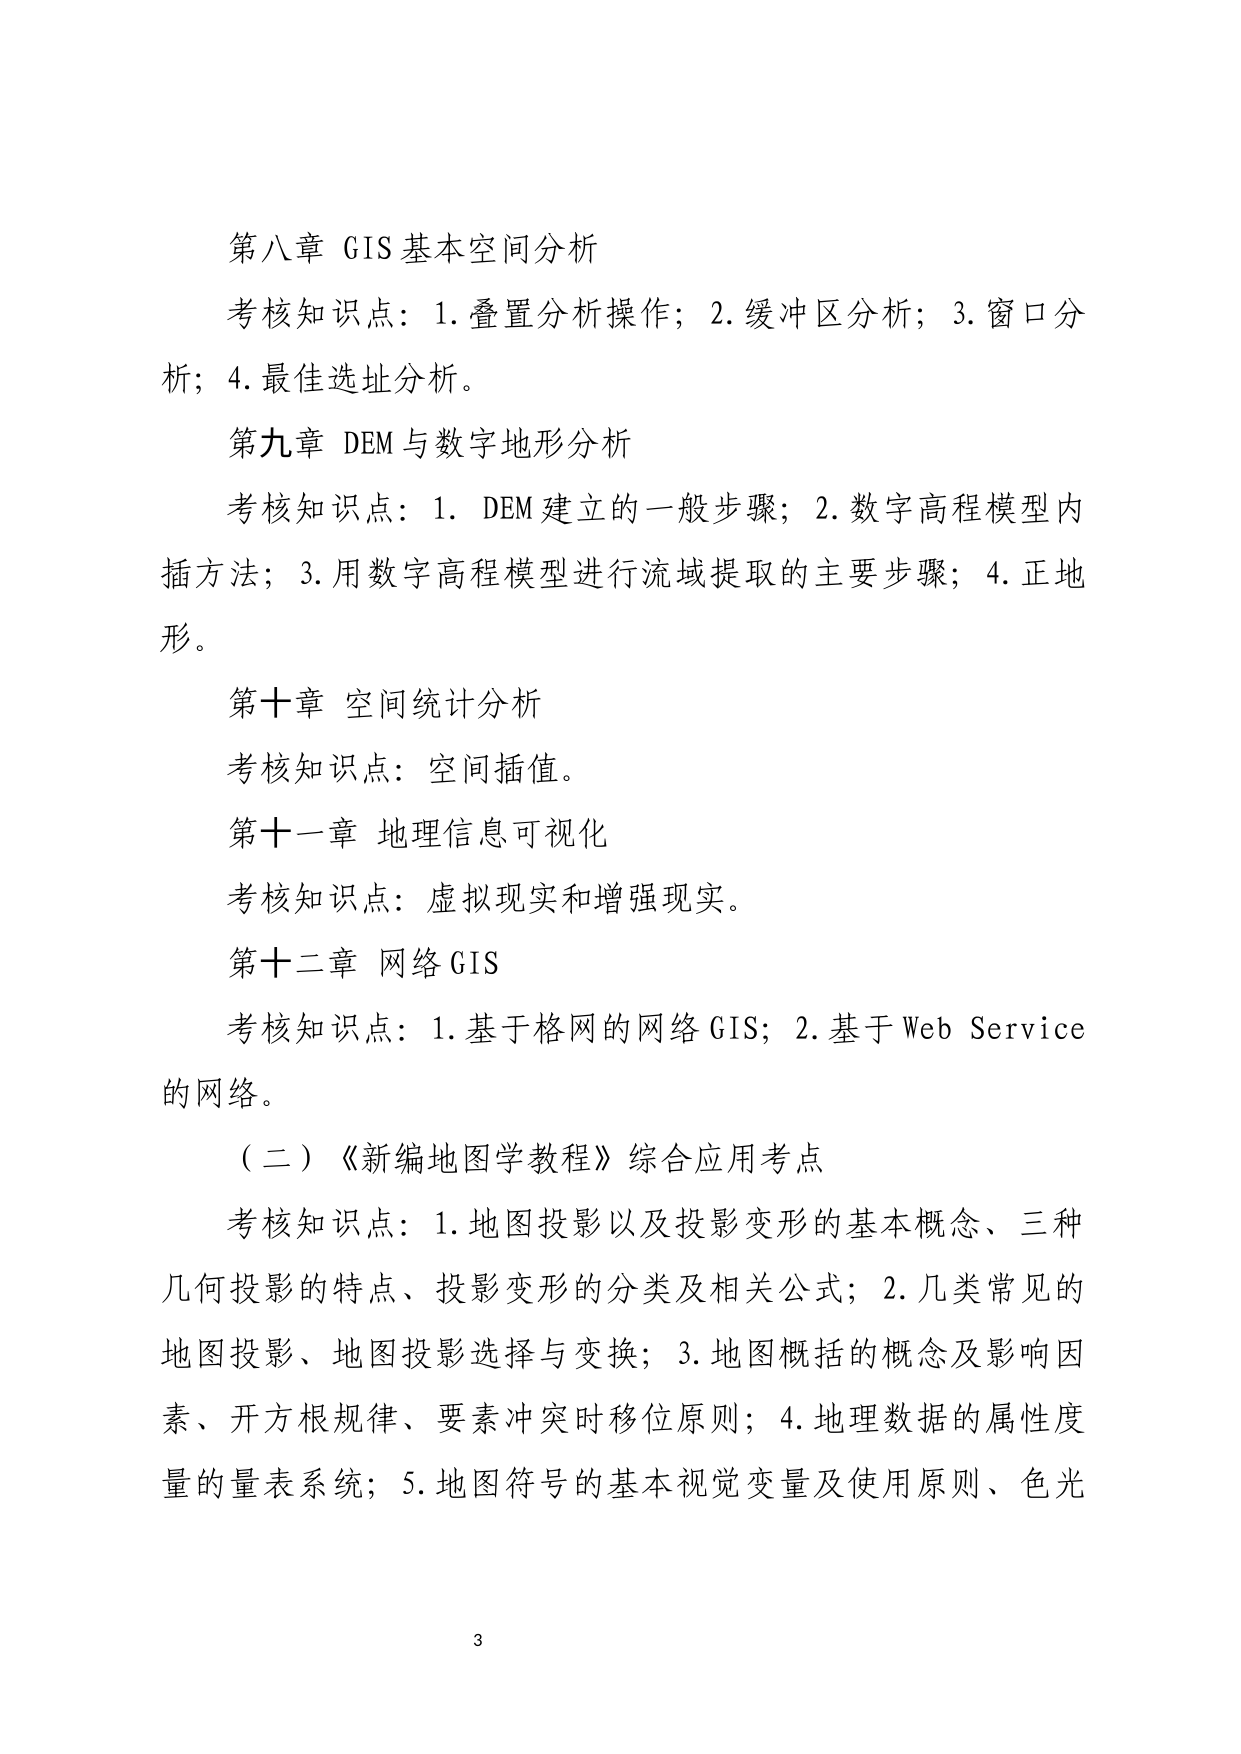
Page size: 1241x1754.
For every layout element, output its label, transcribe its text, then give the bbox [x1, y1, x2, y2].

list DEM与数字地形分析 [159, 409, 1087, 474]
list 考核知识点：1.基于格网的网络GIS；2.基于Web Service的网络。 [159, 994, 1087, 1124]
list 地理信息可视化 [159, 799, 1087, 864]
text （二）《新编地图学教程》综合应用考点 [159, 1124, 1087, 1189]
list GIS基本空间分析 [159, 214, 1087, 279]
list 考核知识点：空间插值。 [159, 734, 1087, 799]
list 空间统计分析 [159, 669, 1087, 734]
list 考核知识点：虚拟现实和增强现实。 [159, 864, 1087, 929]
list 考核知识点：1. DEM建立的一般步骤；2.数字高程模型内插方法；3.用数字高程模型进行流域提取的主要步骤；4.正地形。 [159, 474, 1087, 669]
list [159, 1189, 1087, 1514]
list 网络GIS [159, 929, 1087, 994]
list 考核知识点：1.叠置分析操作；2.缓冲区分析；3.窗口分析；4.最佳选址分析。 [159, 279, 1087, 409]
